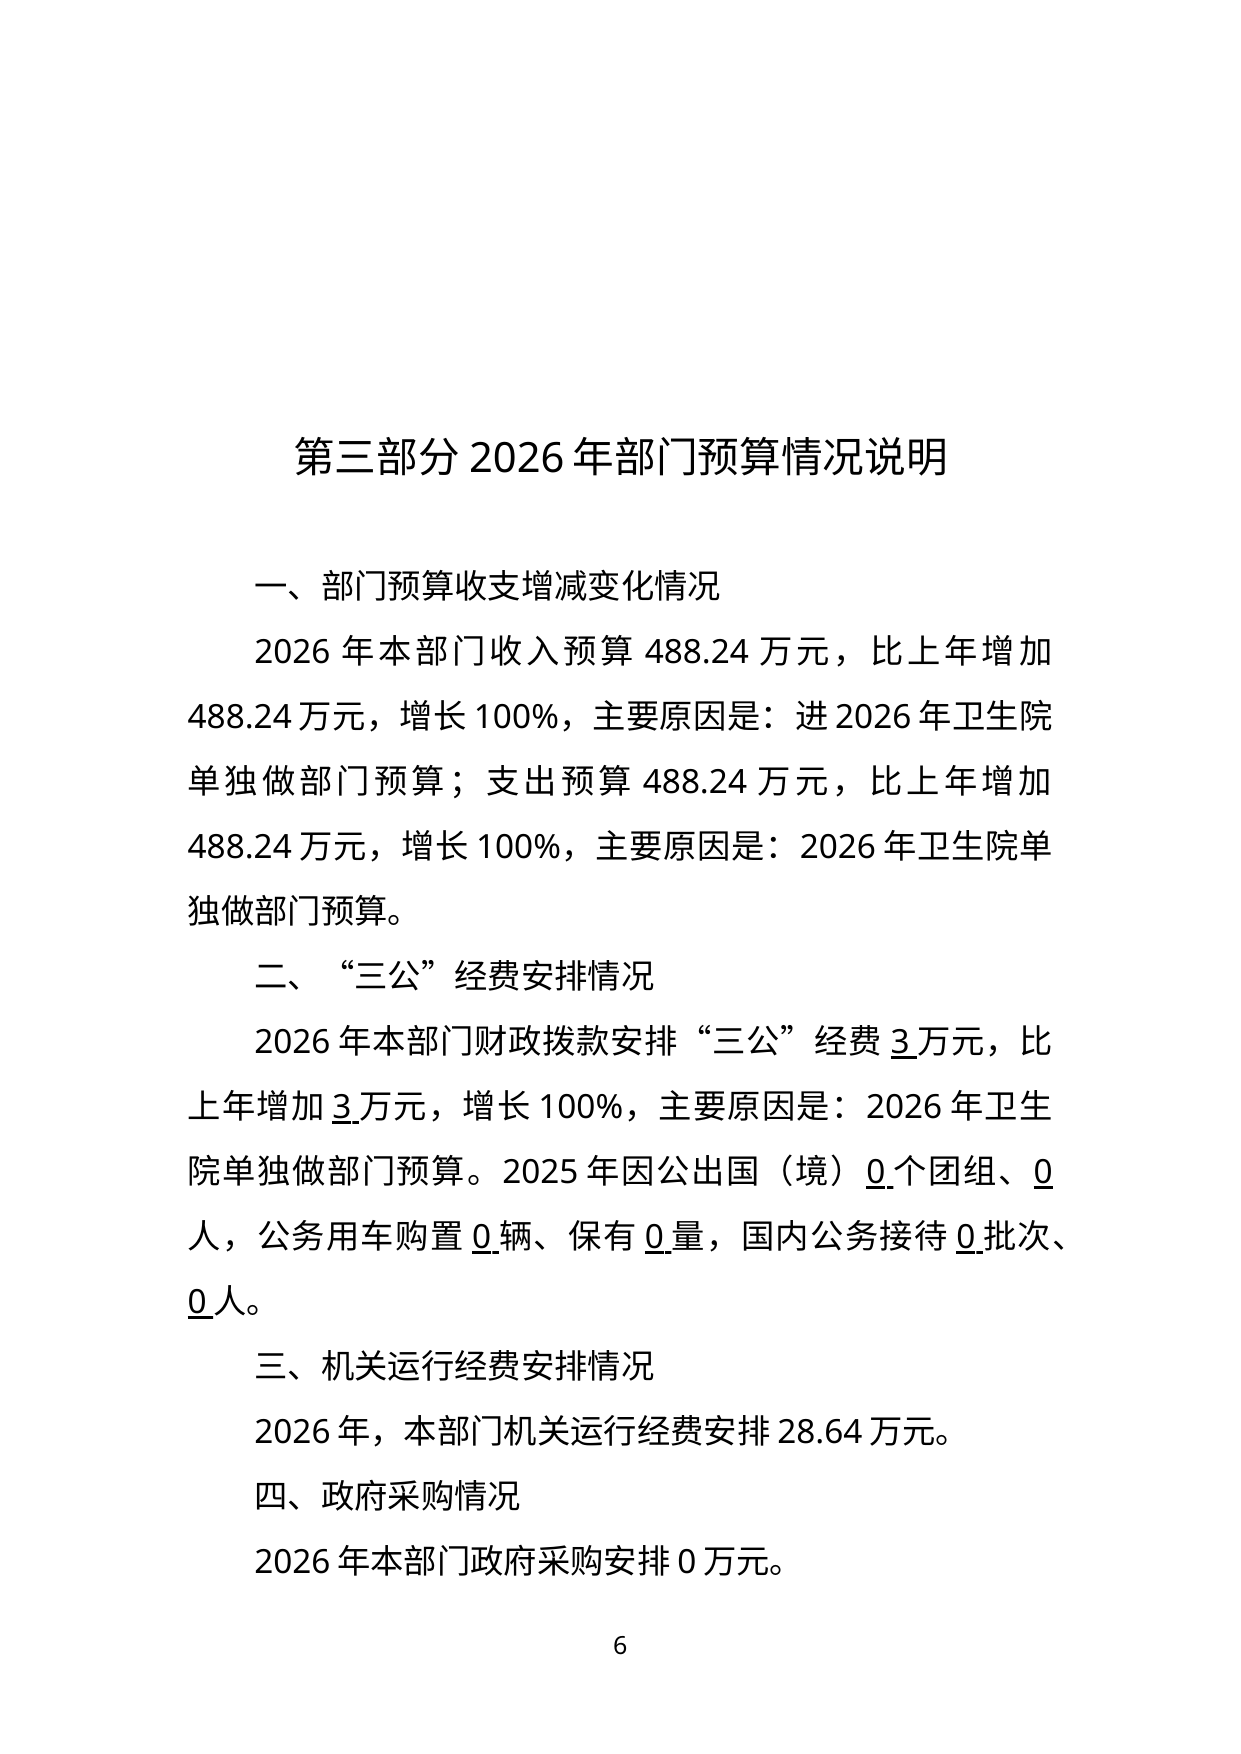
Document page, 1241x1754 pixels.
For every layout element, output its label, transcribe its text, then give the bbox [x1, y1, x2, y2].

text 第三部分 2026年部门预算情况说明 [187, 422, 1053, 487]
text 二、“三公”经费安排情况 [187, 942, 1053, 1007]
text 2026年，本部门机关运行经费安排28.64万元。 [187, 1397, 1053, 1462]
text 2026年本部门财政拨款安排“三公”经费3万元，比上年增加3万元，增长100%，主要原因是：2026年卫生院单独做部门预算。2025年因公出国（境）0个团组、0人，公务用车购置0辆、保有0量，国内公务接待0批次、0人。 [187, 1007, 1053, 1332]
text 三、机关运行经费安排情况 [187, 1332, 1053, 1397]
text 2026年本部门收入预算488.24万元，比上年增加488.24万元，增长100%，主要原因是：进2026年卫生院单独做部门预算；支出预算488.24万元，比上年增加488.24万元，增长100%，主要原因是：2026年卫生院单独做部门预算。 [187, 617, 1053, 942]
text 四、政府采购情况 [187, 1462, 1053, 1527]
text 一、部门预算收支增减变化情况 [187, 552, 1053, 617]
text 2026年本部门政府采购安排0万元。 [187, 1527, 1053, 1592]
